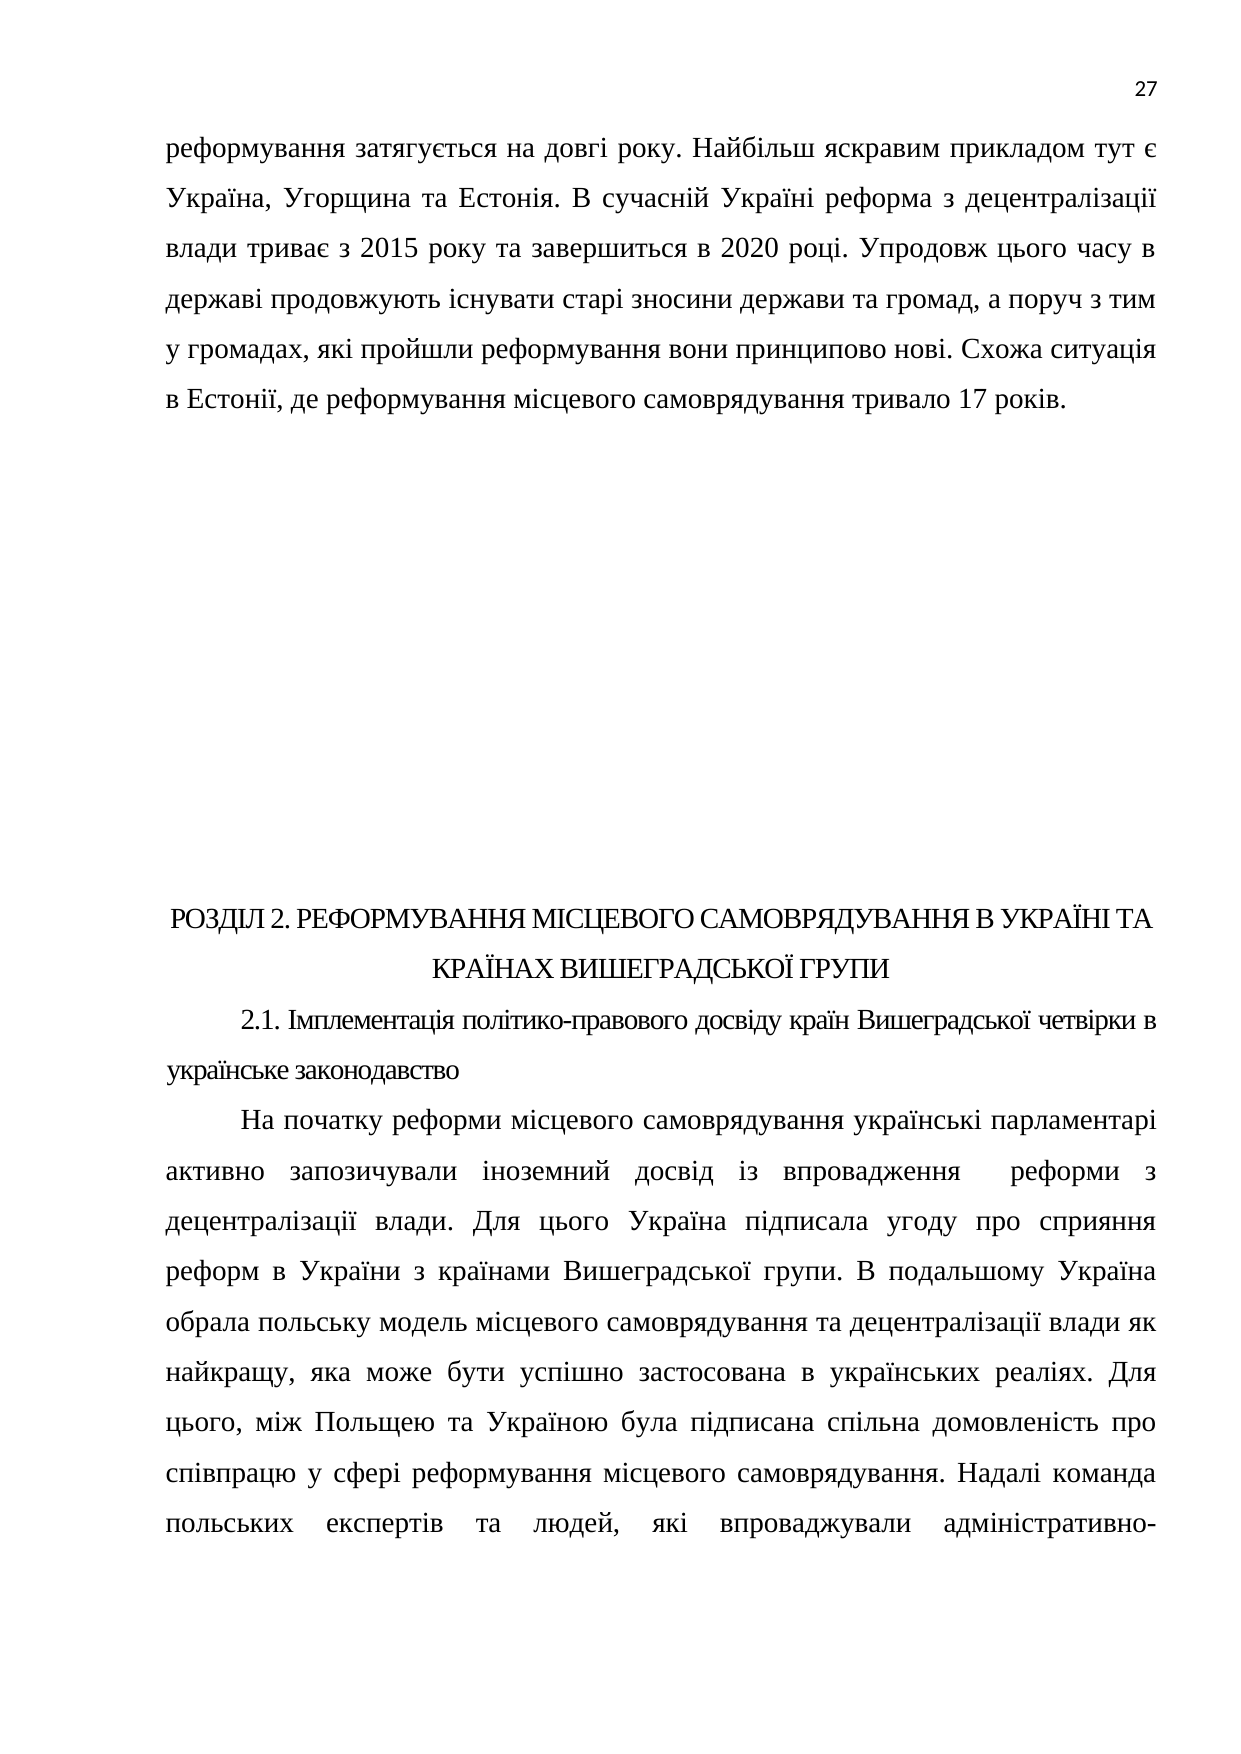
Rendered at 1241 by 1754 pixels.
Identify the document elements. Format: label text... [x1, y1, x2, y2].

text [165, 130, 1157, 415]
subtitle 2.1. Імплементація політико-правового досвіду країн Вишеградської четвірки в українське законодавство [166, 1002, 1157, 1086]
subtitle РОЗДІЛ 2. РЕФОРМУВАННЯ МІСЦЕВОГО САМОВРЯДУВАННЯ В УКРАЇНІ ТА КРАЇНАХ ВИШЕГРАДСЬКОЇ ГРУПИ [165, 901, 1157, 985]
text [165, 1102, 1157, 1538]
